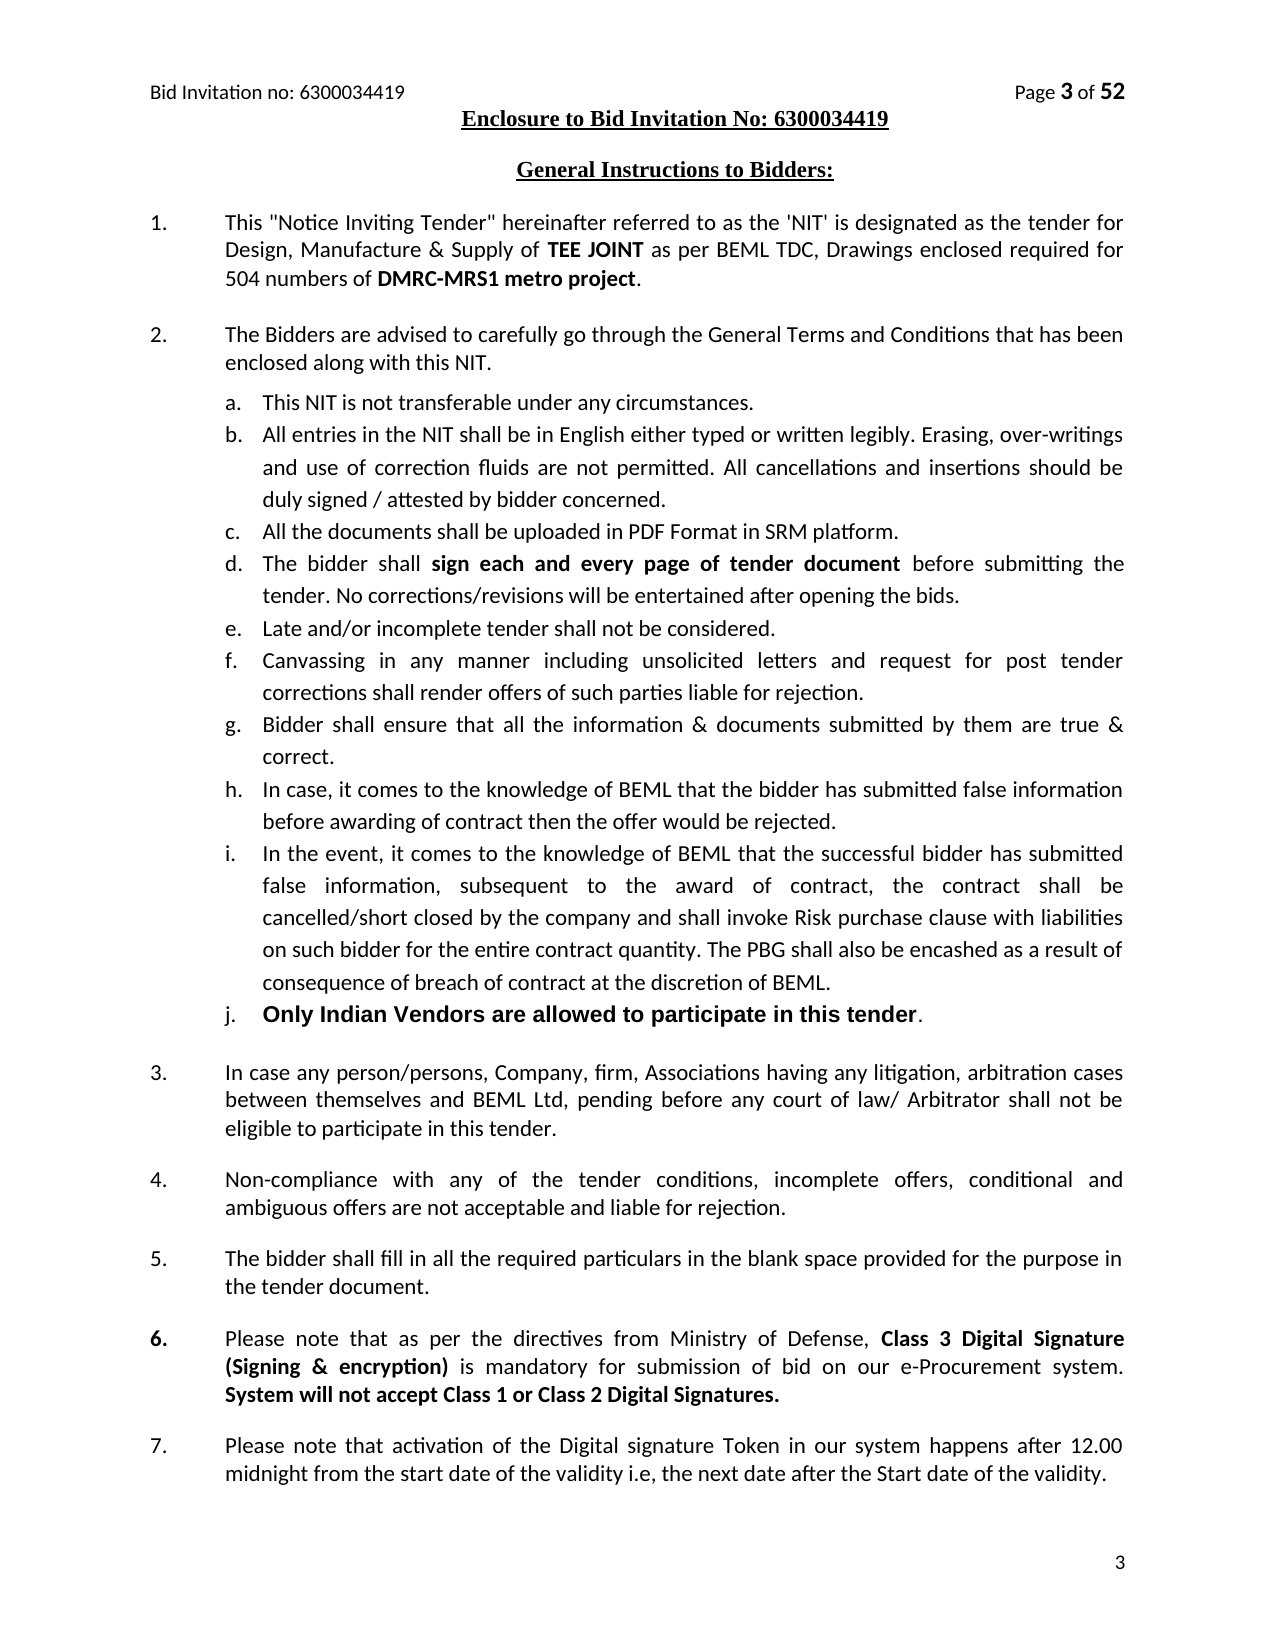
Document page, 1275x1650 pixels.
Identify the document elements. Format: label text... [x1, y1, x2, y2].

list All the documents shall be uploaded in PDF Format in SRM platform. [225, 517, 1125, 545]
list In the event, it comes to the knowledge of BEML that the successful bidder has submitted false information, subsequent to the award of contract, the contract shall be cancelled/short closed by the company and shall invoke Risk purchase clause with liabilities on such bidder for the entire contract quantity. The PBG shall also be encashed as a result of consequence of breach of contract at the discretion of BEML. [225, 839, 1125, 996]
list This "Notice Inviting Tender" hereinafter referred to as the 'NIT' is designated as the tender for Design, Manufacture & Supply of TEE JOINT as per BEML TDC, Drawings enclosed required for 504 numbers of DMRC-MRS1 metro project. [150, 208, 1125, 292]
list The Bidders are advised to carefully go through the General Terms and Conditions that has been enclosed along with this NIT. [150, 320, 1125, 376]
list Please note that as per the directives from Ministry of Defense, Class 3 Digital Signature (Signing & encryption) is mandatory for submission of bid on our e-Procurement system. System will not accept Class 1 or Class 2 Digital Signatures. [150, 1324, 1125, 1408]
list Only Indian Vendors are allowed to participate in this tender. [225, 1000, 1125, 1028]
list In case any person/persons, Company, firm, Associations having any litigation, arbitration cases between themselves and BEML Ltd, pending before any court of law/ Arbitrator shall not be eligible to participate in this tender. [150, 1058, 1125, 1142]
list In case, it comes to the knowledge of BEML that the bidder has submitted false information before awarding of contract then the offer would be rejected. [225, 775, 1125, 835]
list The bidder shall fill in all the required particulars in the blank space provided for the purpose in the tender document. [150, 1244, 1125, 1300]
list This NIT is not transferable under any circumstances. [225, 388, 1125, 416]
list The bidder shall sign each and every page of tender document before submitting the tender. No corrections/revisions will be entertained after opening the bids. [225, 549, 1125, 609]
list Non-compliance with any of the tender conditions, incomplete offers, conditional and ambiguous offers are not acceptable and liable for rejection. [150, 1165, 1125, 1221]
list Please note that activation of the Digital signature Token in our system happens after 12.00 midnight from the start date of the validity i.e, the next date after the Start date of the validity. [150, 1431, 1125, 1487]
text Enclosure to Bid Invitation No: 6300034419 [225, 106, 1125, 132]
list All entries in the NIT shall be in English either typed or written legibly. Erasing, over-writings and use of correction fluids are not permitted. All cancellations and insertions should be duly signed / attested by bidder concerned. [225, 421, 1125, 513]
list Late and/or incomplete tender shall not be considered. [225, 614, 1125, 642]
text General Instructions to Bidders: [225, 157, 1125, 183]
list Bidder shall ensure that all the information & documents submitted by them are true & correct. [225, 710, 1125, 771]
list Canvassing in any manner including unsolicited letters and request for post tender corrections shall render offers of such parties liable for rejection. [225, 646, 1125, 706]
